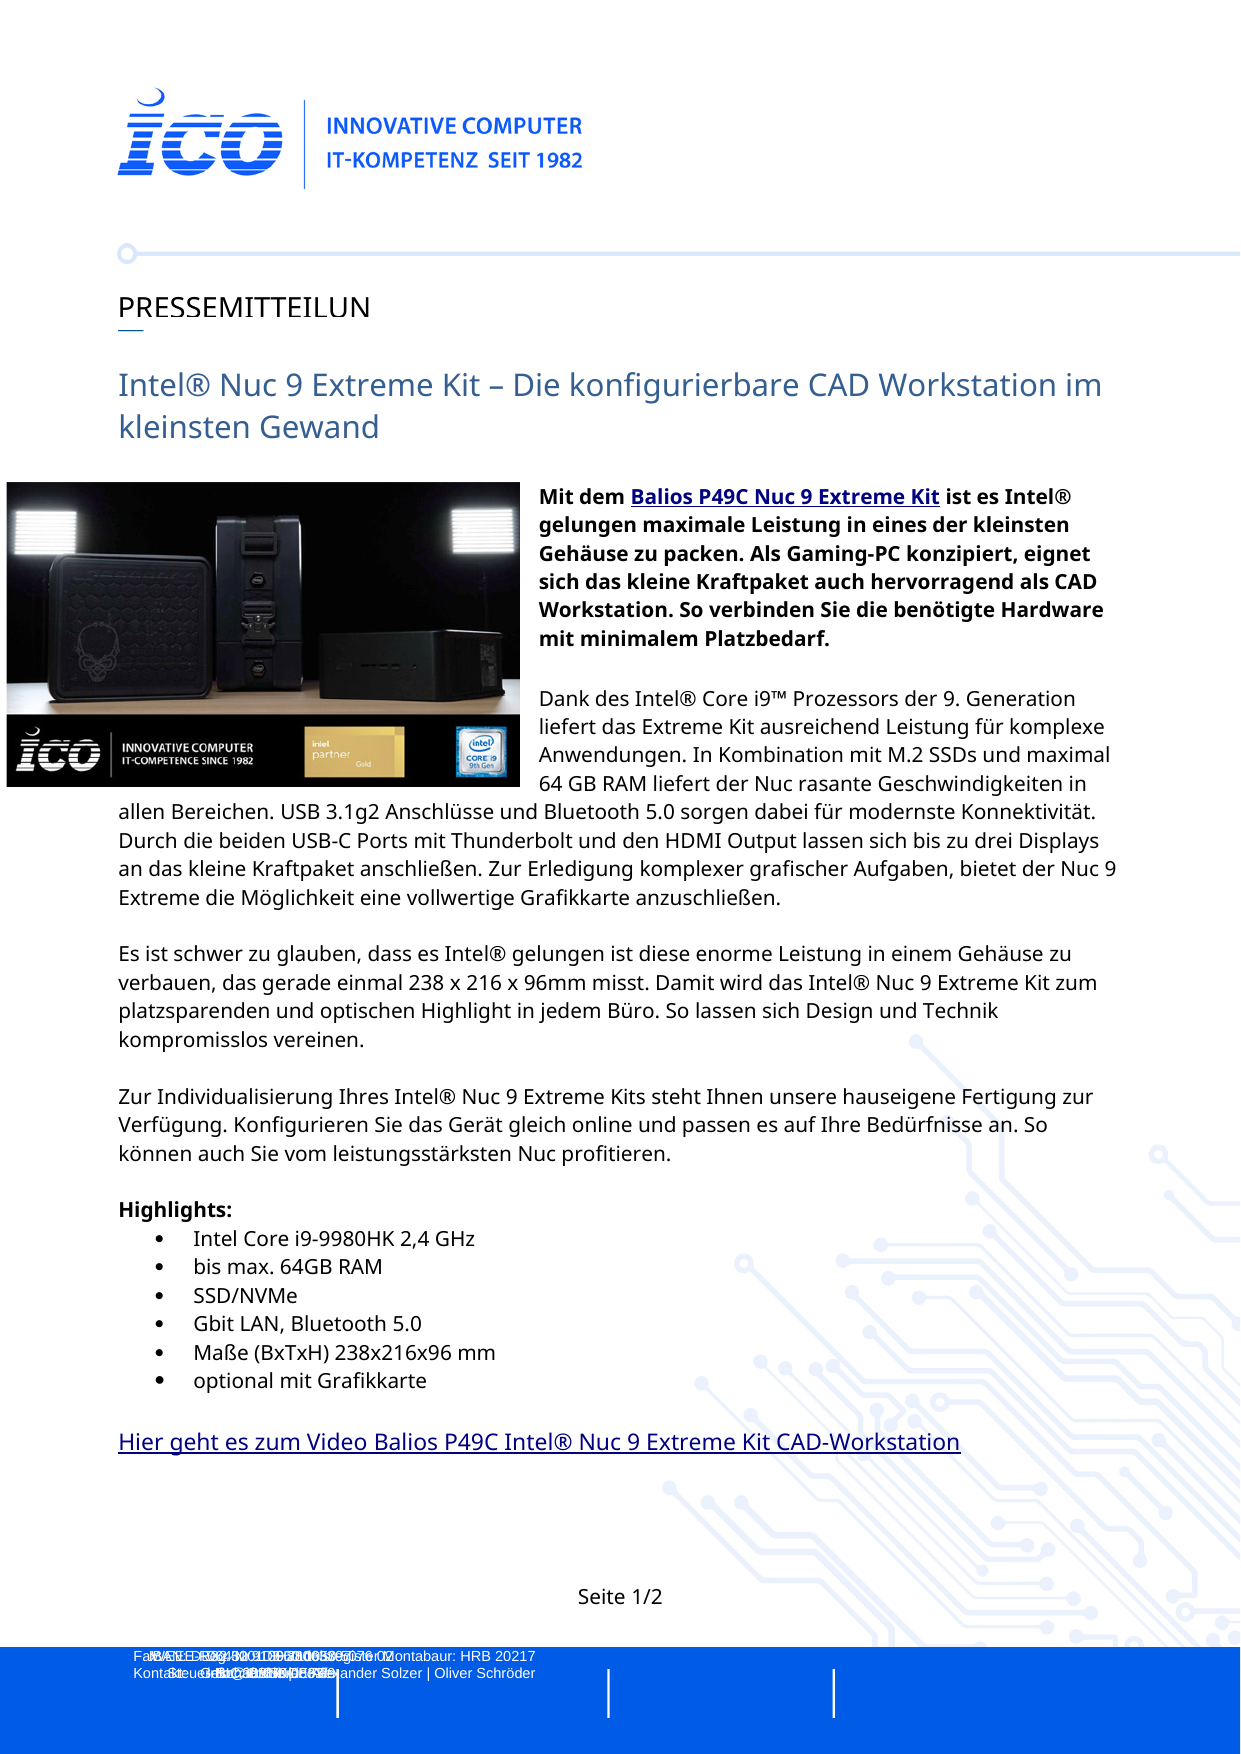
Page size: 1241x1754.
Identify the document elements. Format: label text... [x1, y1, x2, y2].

list Intel Core i9-9980HK 2,4 GHz [156, 1224, 1122, 1252]
text Zur Individualisierung Ihres Intel® Nuc 9 Extreme Kits steht Ihnen unsere hauseigene Fertigung zur Verfügung. Konfigurieren Sie das Gerät gleich online und passen es auf Ihre Bedürfnisse an. So können auch Sie vom leistungsstärksten Nuc profitieren. [118, 1082, 1122, 1167]
list Gbit LAN, Bluetooth 5.0 [156, 1309, 1122, 1338]
text Es ist schwer zu glauben, dass es Intel® gelungen ist diese enorme Leistung in einem Gehäuse zu verbauen, das gerade einmal 238 x 216 x 96mm misst. Damit wird das Intel® Nuc 9 Extreme Kit zum platzsparenden und optischen Highlight in jedem Büro. So lassen sich Design und Technik kompromisslos vereinen. [118, 939, 1122, 1053]
picture [117, 87, 601, 190]
list SSD/NVMe [156, 1281, 1122, 1309]
list Maße (BxTxH) 238x216x96 mm [156, 1338, 1122, 1366]
text Hier geht es zum Video Balios P49C Intel® Nuc 9 Extreme Kit CAD-Workstation [118, 1426, 1122, 1457]
picture [111, 243, 1241, 264]
text Intel® Nuc 9 Extreme Kit – Die konfigurierbare CAD Workstation im kleinsten Gewand [118, 362, 1122, 448]
list bis max. 64GB RAM [156, 1252, 1122, 1281]
list optional mit Grafikkarte [156, 1366, 1122, 1394]
text Dank des Intel® Core i9™ Prozessors der 9. Generation liefert das Extreme Kit ausreichend Leistung für komplexe Anwendungen. In Kombination mit M.2 SSDs und maximal 64 GB RAM liefert der Nuc rasante Geschwindigkeiten in allen Bereichen. USB 3.1g2 Anschlüsse und Bluetooth 5.0 sorgen dabei für modernste Konnektivität. Durch die beiden USB-C Ports mit Thunderbolt und den HDMI Output lassen sich bis zu drei Displays an das kleine Kraftpaket anschließen. Zur Erledigung komplexer grafischer Aufgaben, bietet der Nuc 9 Extreme die Möglichkeit eine vollwertige Grafikkarte anzuschließen. [118, 684, 1122, 911]
text Highlights: [118, 1196, 1122, 1224]
picture [0, 1033, 1241, 1754]
text Mit dem Balios P49C Nuc 9 Extreme Kit ist es Intel® gelungen maximale Leistung in eines der kleinsten Gehäuse zu packen. Als Gaming-PC konzipiert, eignet sich das kleine Kraftpaket auch hervorragend als CAD Workstation. So verbinden Sie die benötigte Hardware mit minimalem Platzbedarf. [520, 482, 1122, 652]
picture [6, 482, 520, 787]
